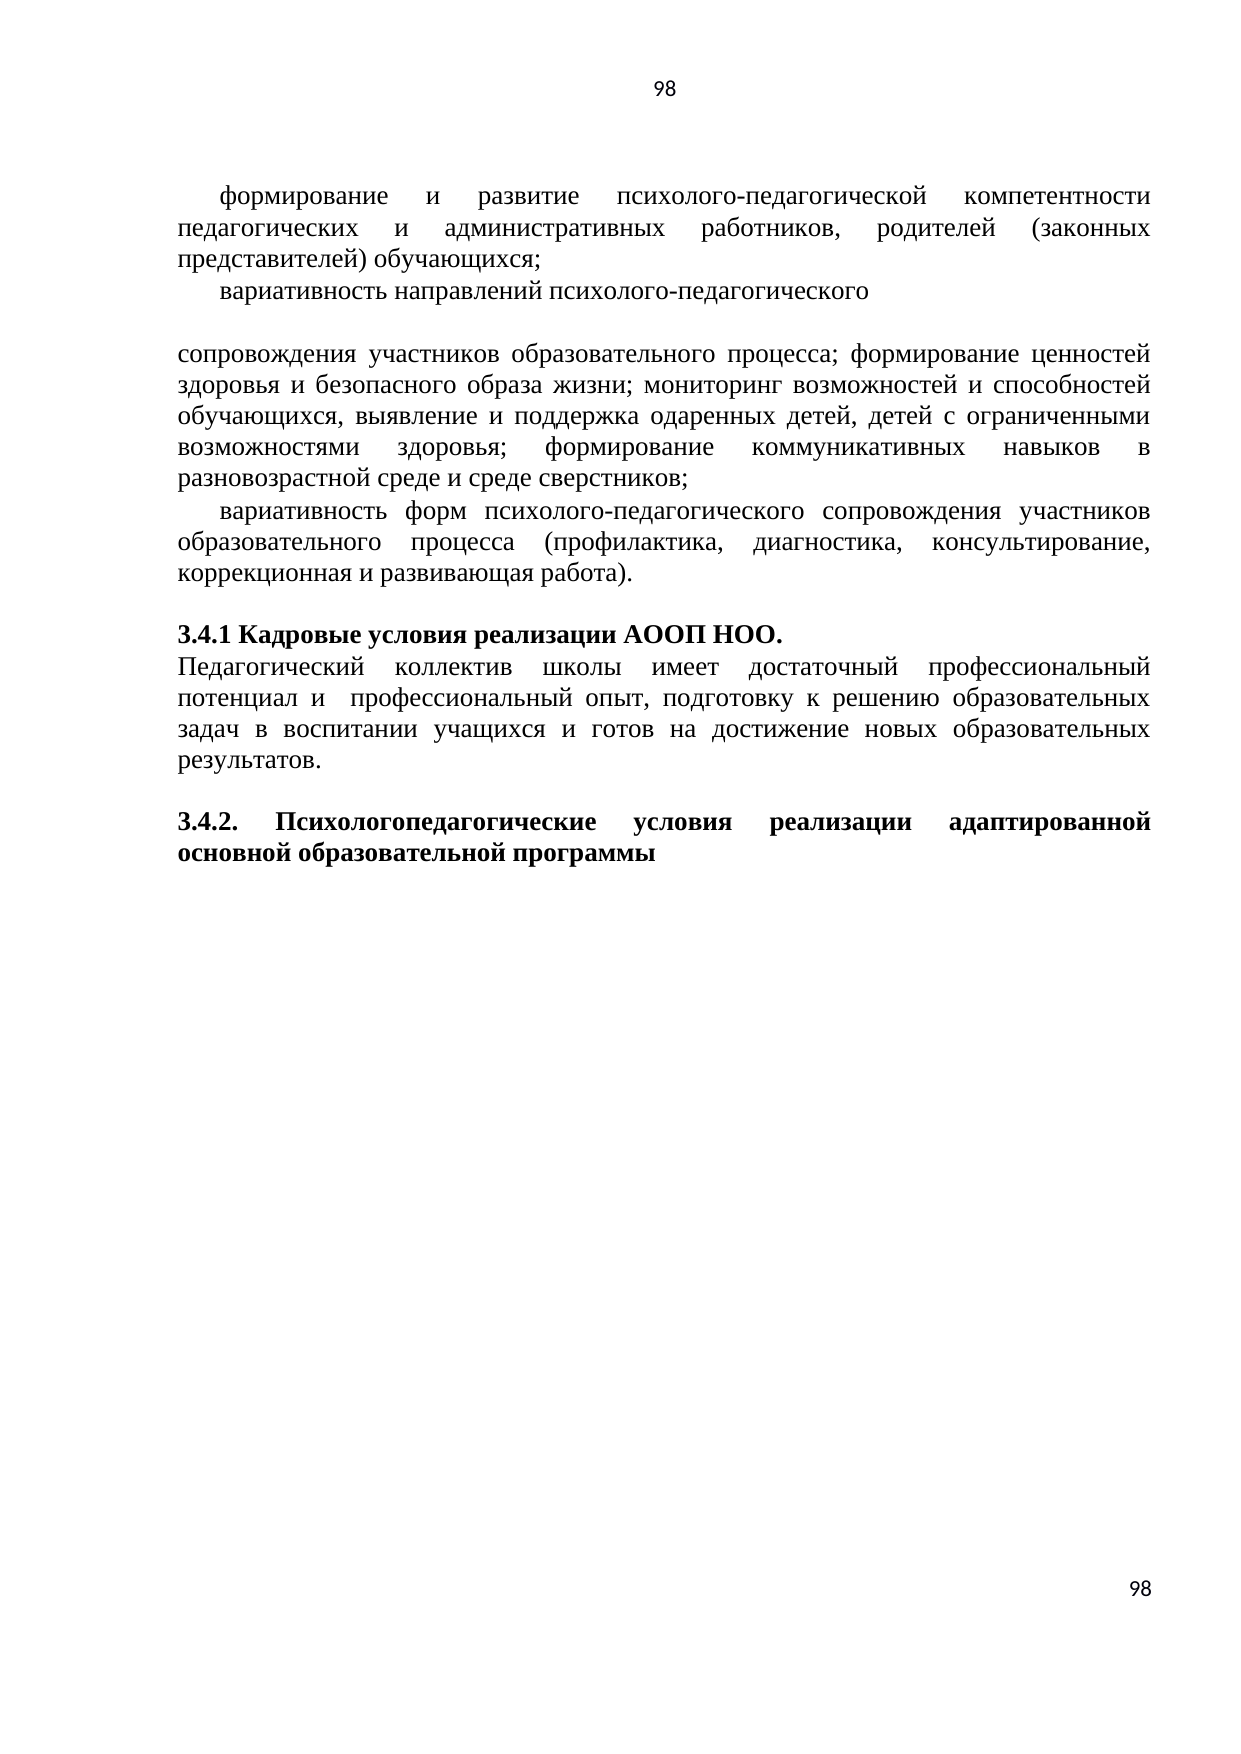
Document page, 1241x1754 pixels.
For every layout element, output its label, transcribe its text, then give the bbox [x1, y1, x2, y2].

text вариативность направлений психолого-педагогического [177, 274, 1152, 306]
text сопровождения участников образовательного процесса; формирование ценностей здоровья и безопасного образа жизни; мониторинг возможностей и способностей обучающихся, выявление и поддержка одаренных детей, детей с ограниченными возможностями здоровья; формирование коммуникативных навыков в разновозрастной среде и среде сверстников; [177, 337, 1152, 492]
text 3.4.2. Психологопедагогические условия реализации адаптированной основной образовательной программы [177, 805, 1152, 868]
text 3.4.1 Кадровые условия реализации АООП НОО. [177, 618, 1152, 649]
text формирование и развитие психолого-педагогической компетентности педагогических и административных работников, родителей (законных представителей) обучающихся; [177, 179, 1152, 273]
text Педагогический коллектив школы имеет достаточный профессиональный потенциал и профессиональный опыт, подготовку к решению образовательных задач в воспитании учащихся и готов на достижение новых образовательных результатов. [177, 649, 1152, 774]
text вариативность форм психолого-педагогического сопровождения участников образовательного процесса (профилактика, диагностика, консультирование, коррекционная и развивающая работа). [177, 494, 1152, 587]
